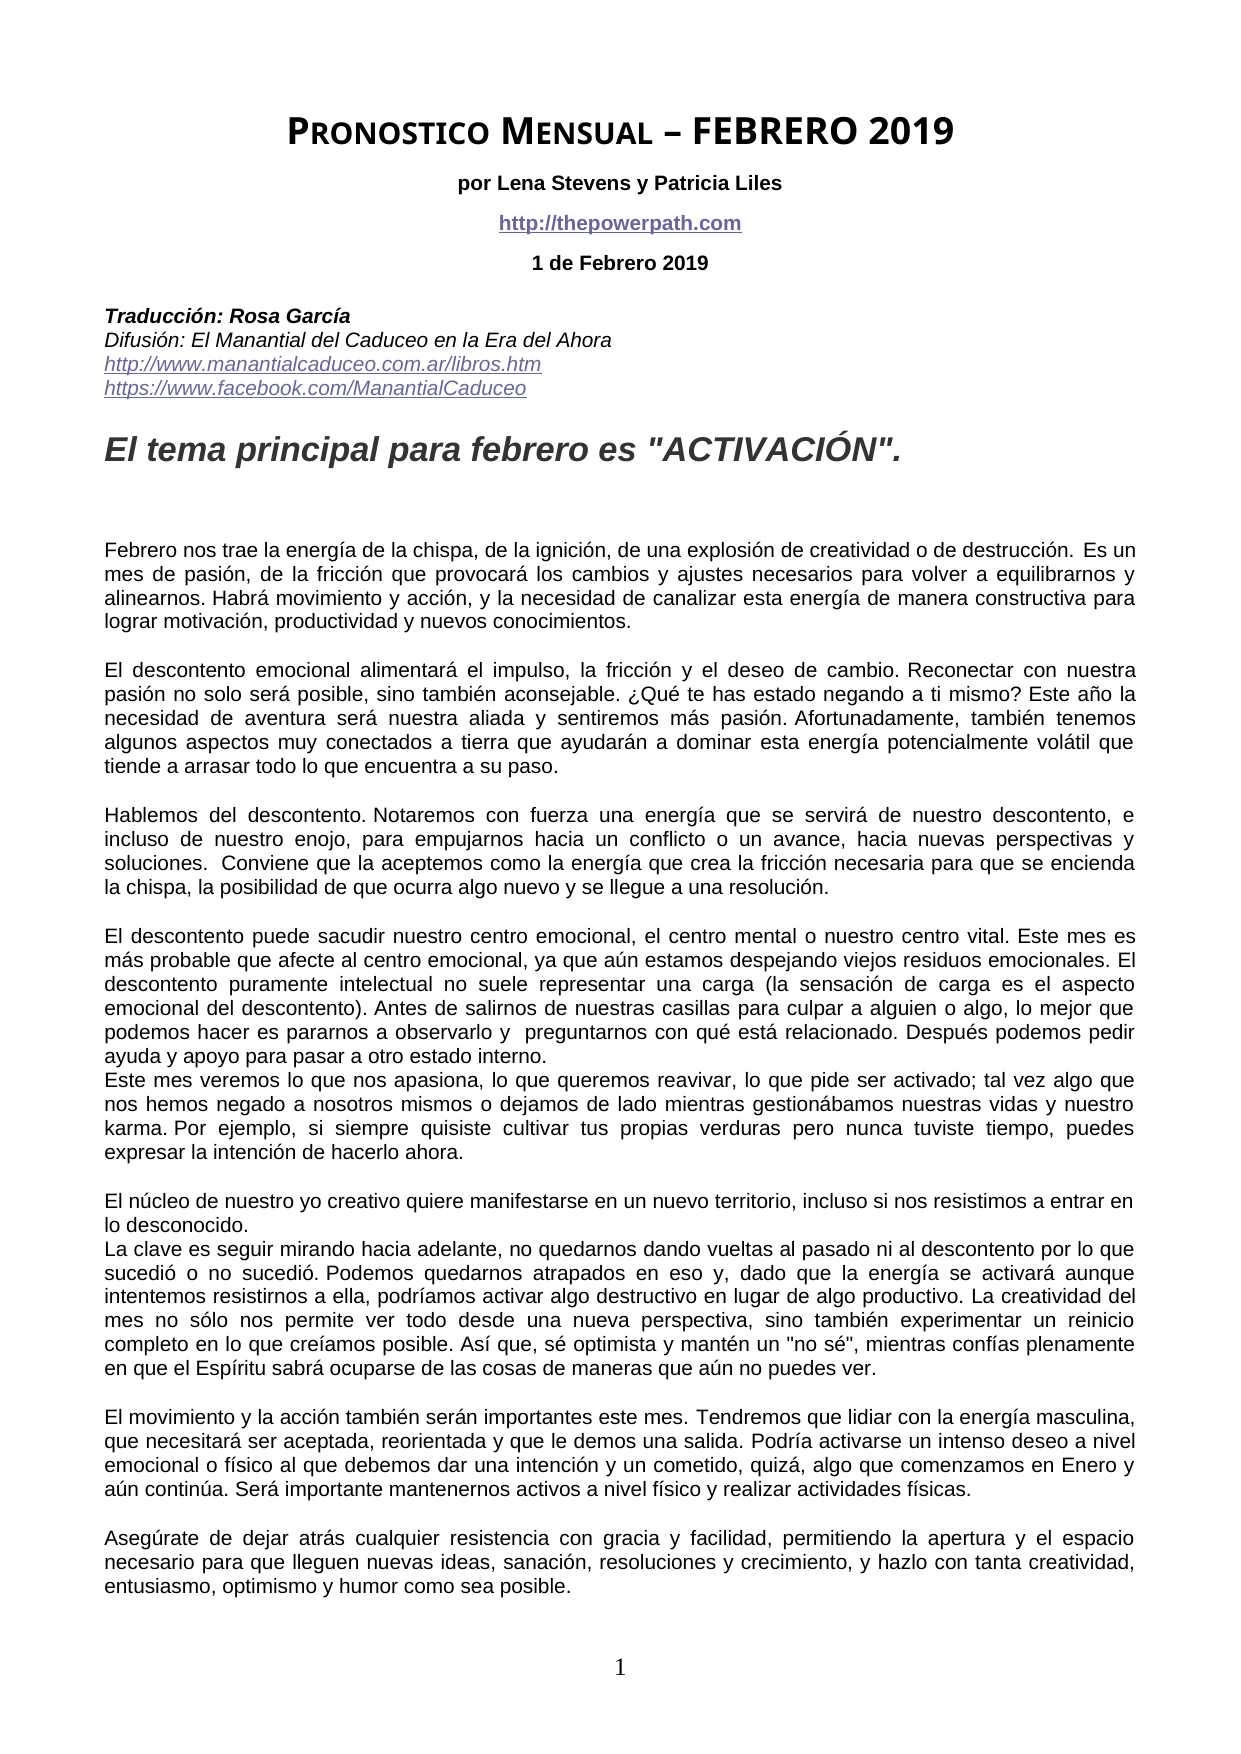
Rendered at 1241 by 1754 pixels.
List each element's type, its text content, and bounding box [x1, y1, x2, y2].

text Febrero nos trae la energía de la chispa, de la ignición, de una explosión de creatividad o de destrucción. Es un mes de pasión, de la fricción que provocará los cambios y ajustes necesarios para volver a equilibrarnos y alinearnos. Habrá movimiento y acción, y la necesidad de canalizar esta energía de manera constructiva para lograr motivación, productividad y nuevos conocimientos. [104, 537, 1136, 633]
text La clave es seguir mirando hacia adelante, no quedarnos dando vueltas al pasado ni al descontento por lo que sucedió o no sucedió. Podemos quedarnos atrapados en eso y, dado que la energía se activará aunque intentemos resistirnos a ella, podríamos activar algo destructivo en lugar de algo productivo. La creatividad del mes no sólo nos permite ver todo desde una nueva perspectiva, sino también experimentar un reinicio completo en lo que creíamos posible. Así que, sé optimista y mantén un "no sé", mientras confías plenamente en que el Espíritu sabrá ocuparse de las cosas de maneras que aún no puedes ver. [104, 1236, 1136, 1380]
subtitle Traducción: Rosa García Difusión: El Manantial del Caduceo en la Era del Ahora http://www.manantialcaduceo.com.ar/libros.htm https://www.facebook.com/ManantialCaduceo [104, 304, 1136, 400]
subtitle El tema principal para febrero es "ACTIVACIÓN". [104, 429, 1136, 469]
text El movimiento y la acción también serán importantes este mes. Tendremos que lidiar con la energía masculina, que necesitará ser aceptada, reorientada y que le demos una salida. Podría activarse un intenso deseo a nivel emocional o físico al que debemos dar una intención y un cometido, quizá, algo que comenzamos en Enero y aún continúa. Será importante mantenernos activos a nivel físico y realizar actividades físicas. [104, 1405, 1136, 1501]
subtitle por Lena Stevens y Patricia Liles http://thepowerpath.com 1 de Febrero 2019 [104, 155, 1136, 275]
text Pronostico Mensual – FEBRERO 2019 [104, 104, 1136, 155]
text Este mes veremos lo que nos apasiona, lo que queremos reavivar, lo que pide ser activado; tal vez algo que nos hemos negado a nosotros mismos o dejamos de lado mientras gestionábamos nuestras vidas y nuestro karma. Por ejemplo, si siempre quisiste cultivar tus propias verduras pero nunca tuviste tiempo, puedes expresar la intención de hacerlo ahora. [104, 1068, 1136, 1163]
text El descontento puede sacudir nuestro centro emocional, el centro mental o nuestro centro vital. Este mes es más probable que afecte al centro emocional, ya que aún estamos despejando viejos residuos emocionales. El descontento puramente intelectual no suele representar una carga (la sensación de carga es el aspecto emocional del descontento). Antes de salirnos de nuestras casillas para culpar a alguien o algo, lo mejor que podemos hacer es pararnos a observarlo y preguntarnos con qué está relacionado. Después podemos pedir ayuda y apoyo para pasar a otro estado interno. [104, 924, 1136, 1068]
text Hablemos del descontento. Notaremos con fuerza una energía que se servirá de nuestro descontento, e incluso de nuestro enojo, para empujarnos hacia un conflicto o un avance, hacia nuevas perspectivas y soluciones. Conviene que la aceptemos como la energía que crea la fricción necesaria para que se encienda la chispa, la posibilidad de que ocurra algo nuevo y se llegue a una resolución. [104, 803, 1136, 899]
text El núcleo de nuestro yo creativo quiere manifestarse en un nuevo territorio, incluso si nos resistimos a entrar en lo desconocido. [104, 1188, 1136, 1236]
text Asegúrate de dejar atrás cualquier resistencia con gracia y facilidad, permitiendo la apertura y el espacio necesario para que lleguen nuevas ideas, sanación, resoluciones y crecimiento, y hazlo con tanta creatividad, entusiasmo, optimismo y humor como sea posible. [104, 1526, 1136, 1598]
text El descontento emocional alimentará el impulso, la fricción y el deseo de cambio. Reconectar con nuestra pasión no solo será posible, sino también aconsejable. ¿Qué te has estado negando a ti mismo? Este año la necesidad de aventura será nuestra aliada y sentiremos más pasión. Afortunadamente, también tenemos algunos aspectos muy conectados a tierra que ayudarán a dominar esta energía potencialmente volátil que tiende a arrasar todo lo que encuentra a su paso. [104, 658, 1136, 778]
